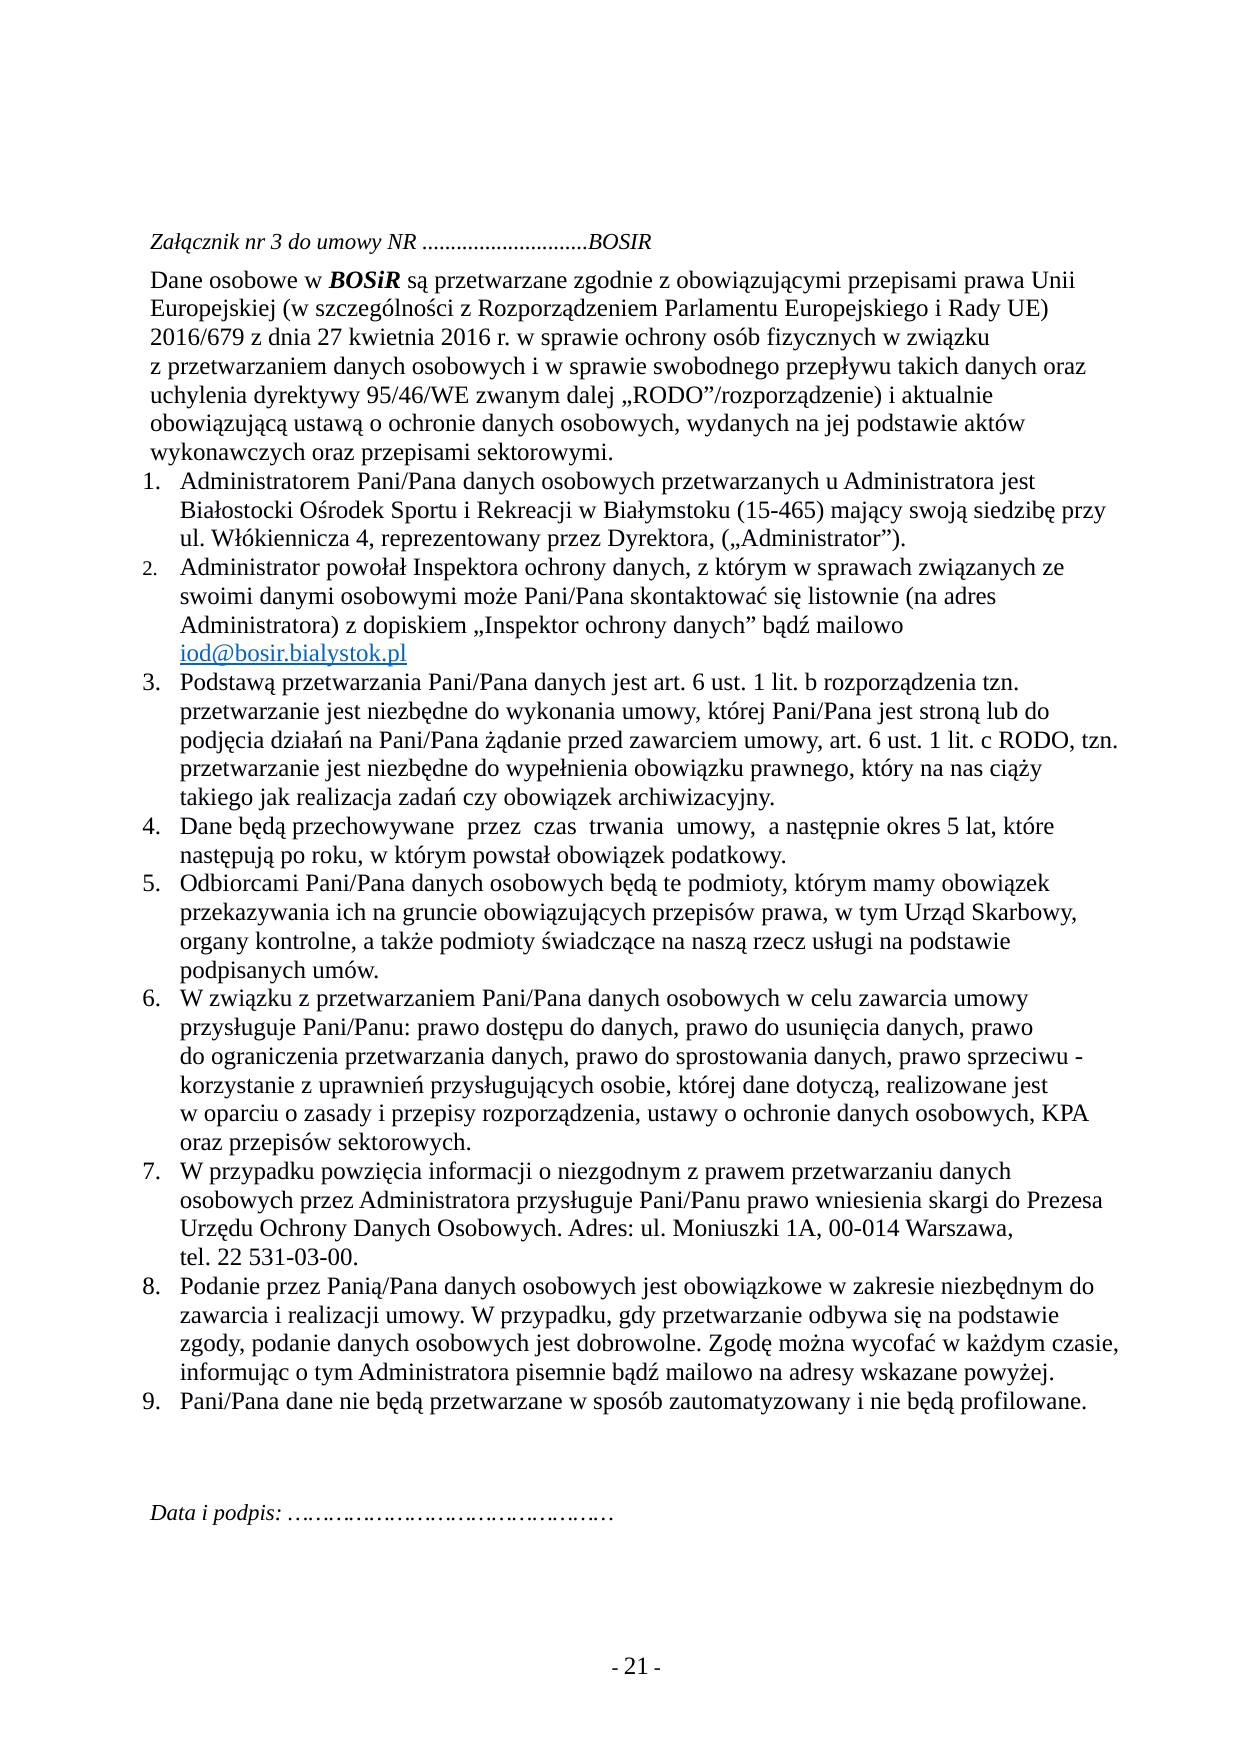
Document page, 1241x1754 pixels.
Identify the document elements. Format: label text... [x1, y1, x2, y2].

text Data i podpis: ………………………………………… [150, 1499, 1122, 1525]
text Załącznik nr 3 do umowy NR .............................BOSIR [150, 228, 1122, 254]
list Odbiorcami Pani/Pana danych osobowych będą te podmioty, którym mamy obowiązek przekazywania ich na gruncie obowiązujących przepisów prawa, w tym Urząd Skarbowy, organy kontrolne, a także podmioty świadczące na naszą rzecz usługi na podstawie podpisanych umów. [142, 868, 1122, 983]
list W związku z przetwarzaniem Pani/Pana danych osobowych w celu zawarcia umowy przysługuje Pani/Panu: prawo dostępu do danych, prawo do usunięcia danych, prawo do ograniczenia przetwarzania danych, prawo do sprostowania danych, prawo sprzeciwu - korzystanie z uprawnień przysługujących osobie, której dane dotyczą, realizowane jest w oparciu o zasady i przepisy rozporządzenia, ustawy o ochronie danych osobowych, KPA oraz przepisów sektorowych. [142, 983, 1122, 1156]
text Dane osobowe w BOSiR są przetwarzane zgodnie z obowiązującymi przepisami prawa Unii Europejskiej (w szczególności z Rozporządzeniem Parlamentu Europejskiego i Rady UE) 2016/679 z dnia 27 kwietnia 2016 r. w sprawie ochrony osób fizycznych w związku z przetwarzaniem danych osobowych i w sprawie swobodnego przepływu takich danych oraz uchylenia dyrektywy 95/46/WE zwanym dalej „RODO”/rozporządzenie) i aktualnie obowiązującą ustawą o ochronie danych osobowych, wydanych na jej podstawie aktów wykonawczych oraz przepisami sektorowymi. [150, 265, 1122, 466]
list W przypadku powzięcia informacji o niezgodnym z prawem przetwarzaniu danych osobowych przez Administratora przysługuje Pani/Panu prawo wniesienia skargi do Prezesa Urzędu Ochrony Danych Osobowych. Adres: ul. Moniuszki 1A, 00-014 Warszawa, tel. 22 531-03-00. [142, 1156, 1122, 1271]
list Dane będą przechowywane przez czas trwania umowy, a następnie okres 5 lat, które następują po roku, w którym powstał obowiązek podatkowy. [142, 811, 1122, 868]
list Administratorem Pani/Pana danych osobowych przetwarzanych u Administratora jest Białostocki Ośrodek Sportu i Rekreacji w Białymstoku (15-465) mający swoją siedzibę przy ul. Włókiennicza 4, reprezentowany przez Dyrektora, („Administrator”). [142, 466, 1122, 552]
list Pani/Pana dane nie będą przetwarzane w sposób zautomatyzowany i nie będą profilowane. [142, 1386, 1122, 1415]
list Podanie przez Panią/Pana danych osobowych jest obowiązkowe w zakresie niezbędnym do zawarcia i realizacji umowy. W przypadku, gdy przetwarzanie odbywa się na podstawie zgody, podanie danych osobowych jest dobrowolne. Zgodę można wycofać w każdym czasie, informując o tym Administratora pisemnie bądź mailowo na adresy wskazane powyżej. [142, 1271, 1122, 1386]
list Administrator powołał Inspektora ochrony danych, z którym w sprawach związanych ze swoimi danymi osobowymi może Pani/Pana skontaktować się listownie (na adres Administratora) z dopiskiem „Inspektor ochrony danych” bądź mailowo iod@bosir.bialystok.pl [142, 552, 1122, 667]
list Podstawą przetwarzania Pani/Pana danych jest art. 6 ust. 1 lit. b rozporządzenia tzn. przetwarzanie jest niezbędne do wykonania umowy, której Pani/Pana jest stroną lub do podjęcia działań na Pani/Pana żądanie przed zawarciem umowy, art. 6 ust. 1 lit. c RODO, tzn. przetwarzanie jest niezbędne do wypełnienia obowiązku prawnego, który na nas ciąży takiego jak realizacja zadań czy obowiązek archiwizacyjny. [142, 667, 1122, 811]
